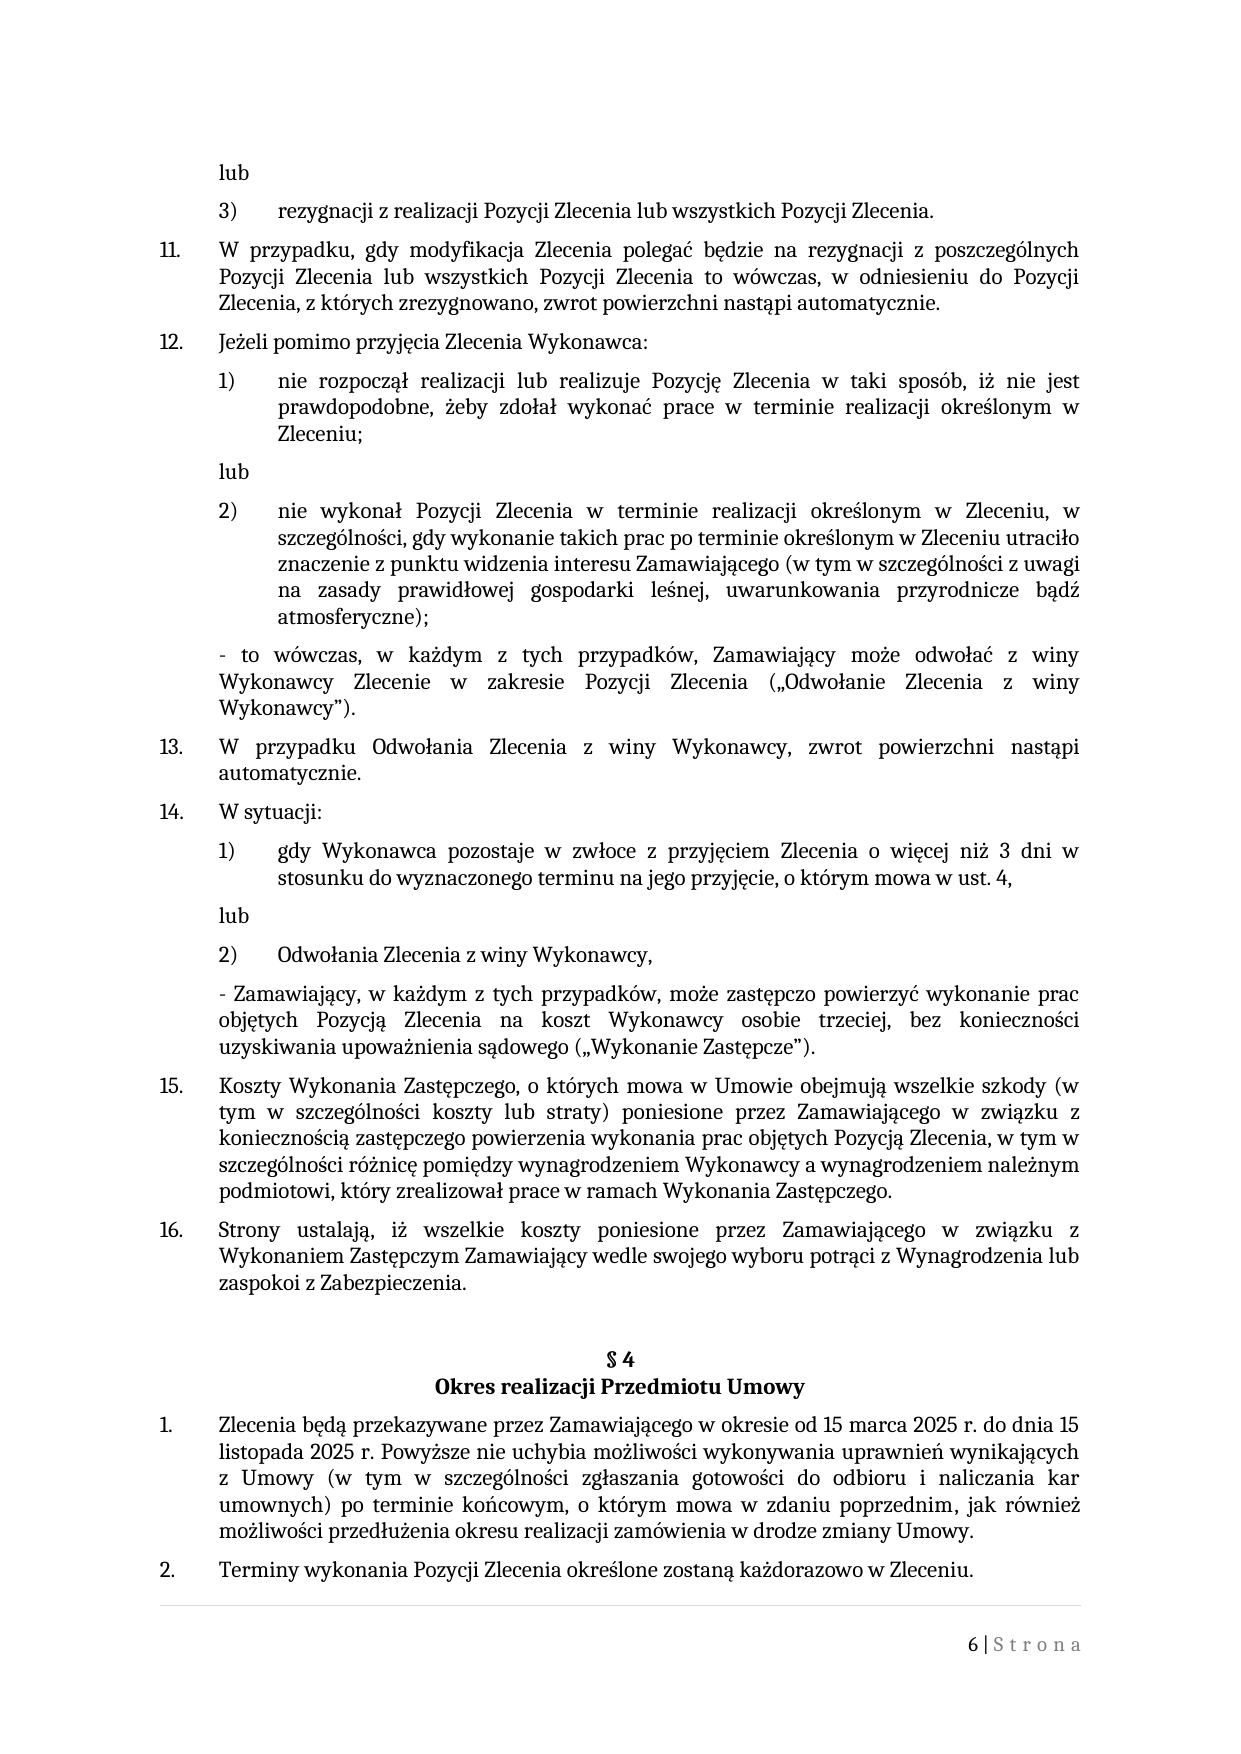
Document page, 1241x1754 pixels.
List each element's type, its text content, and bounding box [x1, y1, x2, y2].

list Jeżeli pomimo przyjęcia Zlecenia Wykonawca: [159, 329, 1081, 355]
text 15. Koszty Wykonania Zastępczego, o których mowa w Umowie obejmują wszelkie szkody (w tym w szczególności koszty lub straty) poniesione przez Zamawiającego w związku z koniecznością zastępczego powierzenia wykonania prac objętych Pozycją Zlecenia, w tym w szczególności różnicę pomiędzy wynagrodzeniem Wykonawcy a wynagrodzeniem należnym podmiotowi, który zrealizował prace w ramach Wykonania Zastępczego. [159, 1072, 1081, 1204]
list Terminy wykonania Pozycji Zlecenia określone zostaną każdorazowo w Zleceniu. [159, 1557, 1081, 1583]
text 2) Odwołania Zlecenia z winy Wykonawcy, [218, 942, 1081, 968]
list W sytuacji: [159, 799, 1081, 825]
text - to wówczas, w każdym z tych przypadków, Zamawiający może odwołać z winy Wykonawcy Zlecenie w zakresie Pozycji Zlecenia („Odwołanie Zlecenia z winy Wykonawcy”). [218, 642, 1081, 721]
list nie wykonał Pozycji Zlecenia w terminie realizacji określonym w Zleceniu, w szczególności, gdy wykonanie takich prac po terminie określonym w Zleceniu utraciło znaczenie z punktu widzenia interesu Zamawiającego (w tym w szczególności z uwagi na zasady prawidłowej gospodarki leśnej, uwarunkowania przyrodnicze bądź atmosferyczne); [218, 498, 1081, 630]
list W przypadku, gdy modyfikacja Zlecenia polegać będzie na rezygnacji z poszczególnych Pozycji Zlecenia lub wszystkich Pozycji Zlecenia to wówczas, w odniesieniu do Pozycji Zlecenia, z których zrezygnowano, zwrot powierzchni nastąpi automatycznie. [159, 237, 1081, 316]
text - Zamawiający, w każdym z tych przypadków, może zastępczo powierzyć wykonanie prac objętych Pozycją Zlecenia na koszt Wykonawcy osobie trzeciej, bez konieczności uzyskiwania upoważnienia sądowego („Wykonanie Zastępcze”). [218, 981, 1081, 1060]
text lub [218, 903, 1081, 929]
text lub [218, 159, 1081, 186]
text 16. Strony ustalają, iż wszelkie koszty poniesione przez Zamawiającego w związku z Wykonaniem Zastępczym Zamawiający wedle swojego wyboru potrąci z Wynagrodzenia lub zaspokoi z Zabezpieczenia. [159, 1217, 1081, 1296]
list Zlecenia będą przekazywane przez Zamawiającego w okresie od 15 marca 2025 r. do dnia 15 listopada 2025 r. Powyższe nie uchybia możliwości wykonywania uprawnień wynikających z Umowy (w tym w szczególności zgłaszania gotowości do odbioru i naliczania kar umownych) po terminie końcowym, o którym mowa w zdaniu poprzednim, jak również możliwości przedłużenia okresu realizacji zamówienia w drodze zmiany Umowy. [159, 1412, 1081, 1544]
list W przypadku Odwołania Zlecenia z winy Wykonawcy, zwrot powierzchni nastąpi automatycznie. [159, 734, 1081, 787]
text lub [218, 459, 1081, 486]
text 3) rezygnacji z realizacji Pozycji Zlecenia lub wszystkich Pozycji Zlecenia. [218, 198, 1081, 225]
text 1) gdy Wykonawca pozostaje w zwłoce z przyjęciem Zlecenia o więcej niż 3 dni w stosunku do wyznaczonego terminu na jego przyjęcie, o którym mowa w ust. 4, [218, 838, 1081, 891]
text § 4 Okres realizacji Przedmiotu Umowy [159, 1347, 1081, 1400]
list nie rozpoczął realizacji lub realizuje Pozycję Zlecenia w taki sposób, iż nie jest prawdopodobne, żeby zdołał wykonać prace w terminie realizacji określonym w Zleceniu; [218, 368, 1081, 447]
